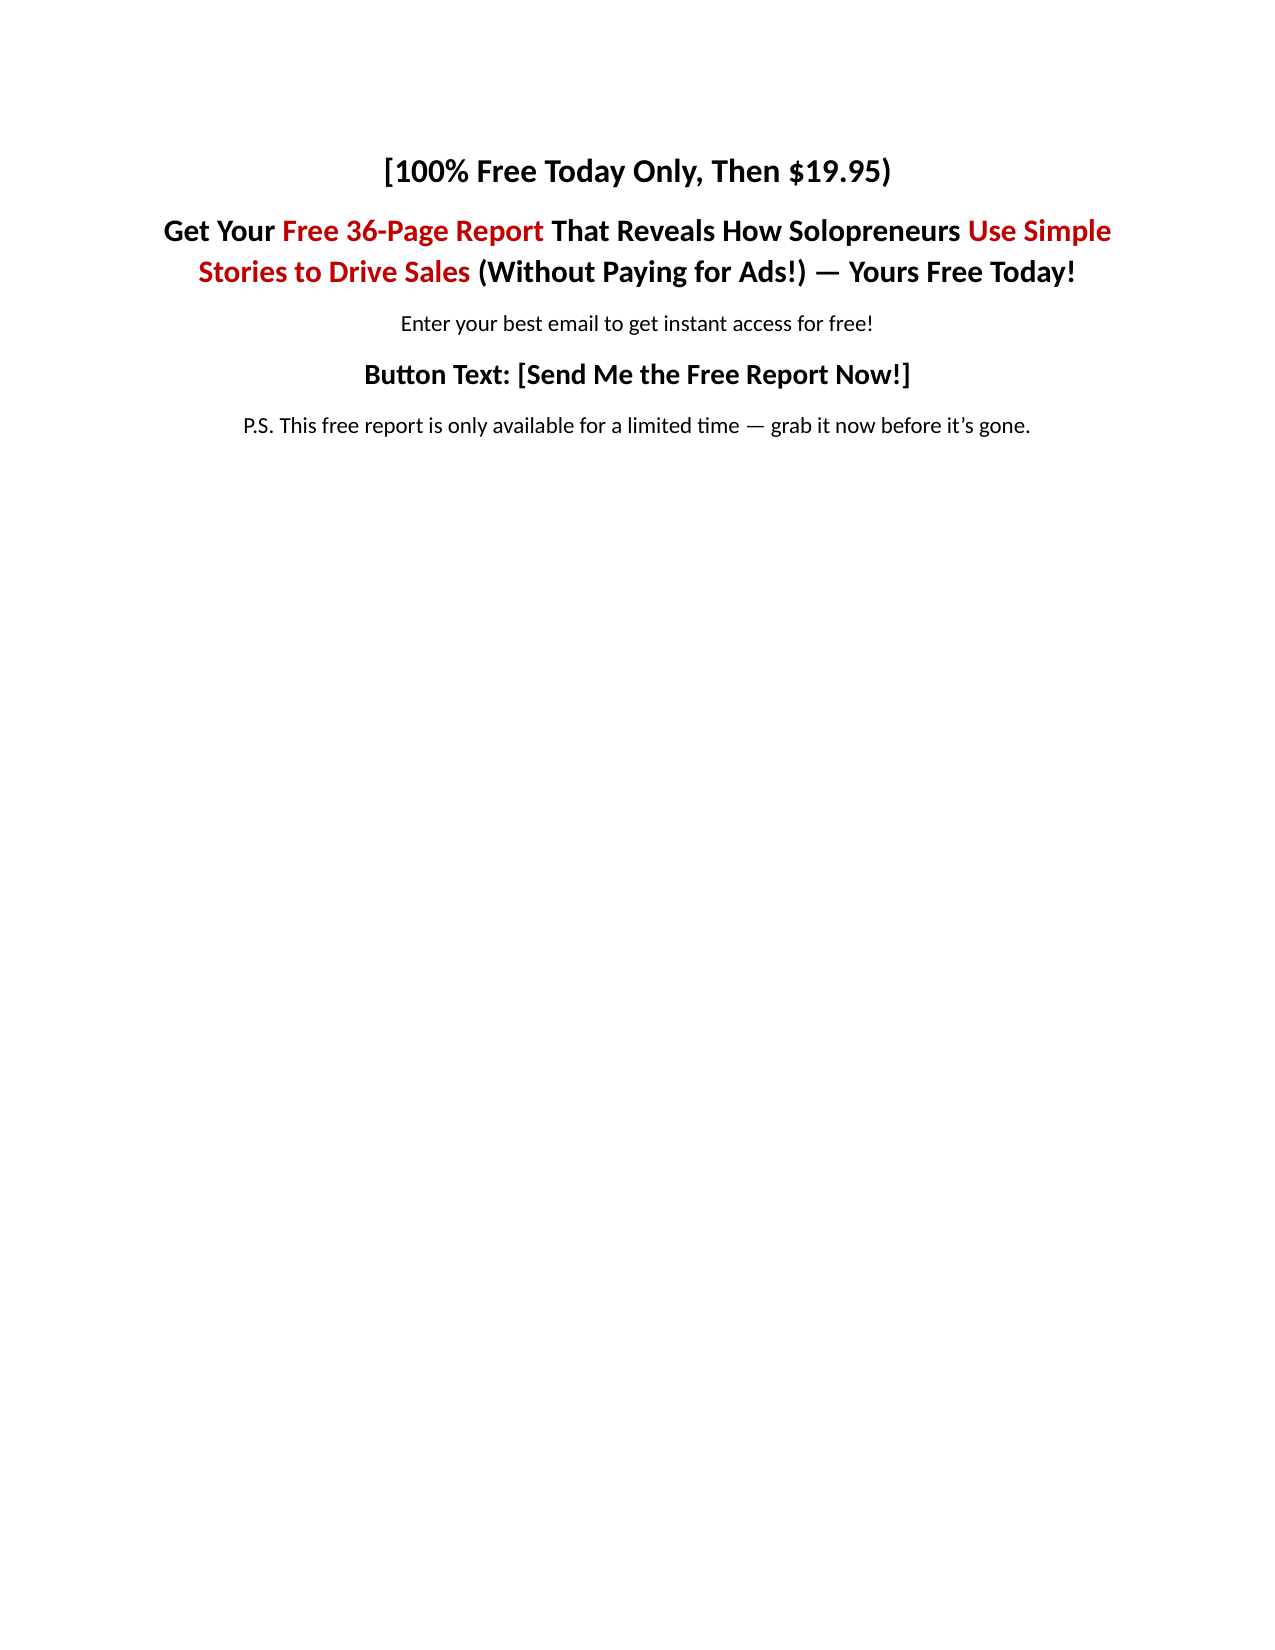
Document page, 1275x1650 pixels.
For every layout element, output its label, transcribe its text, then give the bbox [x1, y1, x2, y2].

text P.S. This free report is only available for a limited time — grab it now before it’s gone. [150, 412, 1125, 439]
text Button Text: [Send Me the Free Report Now!] [150, 356, 1125, 392]
text Enter your best email to get instant access for free! [150, 309, 1125, 338]
text [100% Free Today Only, Then $19.95) [150, 150, 1125, 191]
text Get Your Free 36-Page Report That Reveals How Solopreneurs Use Simple Stories to Drive Sales (Without Paying for Ads!) — Yours Free Today! [150, 211, 1125, 290]
